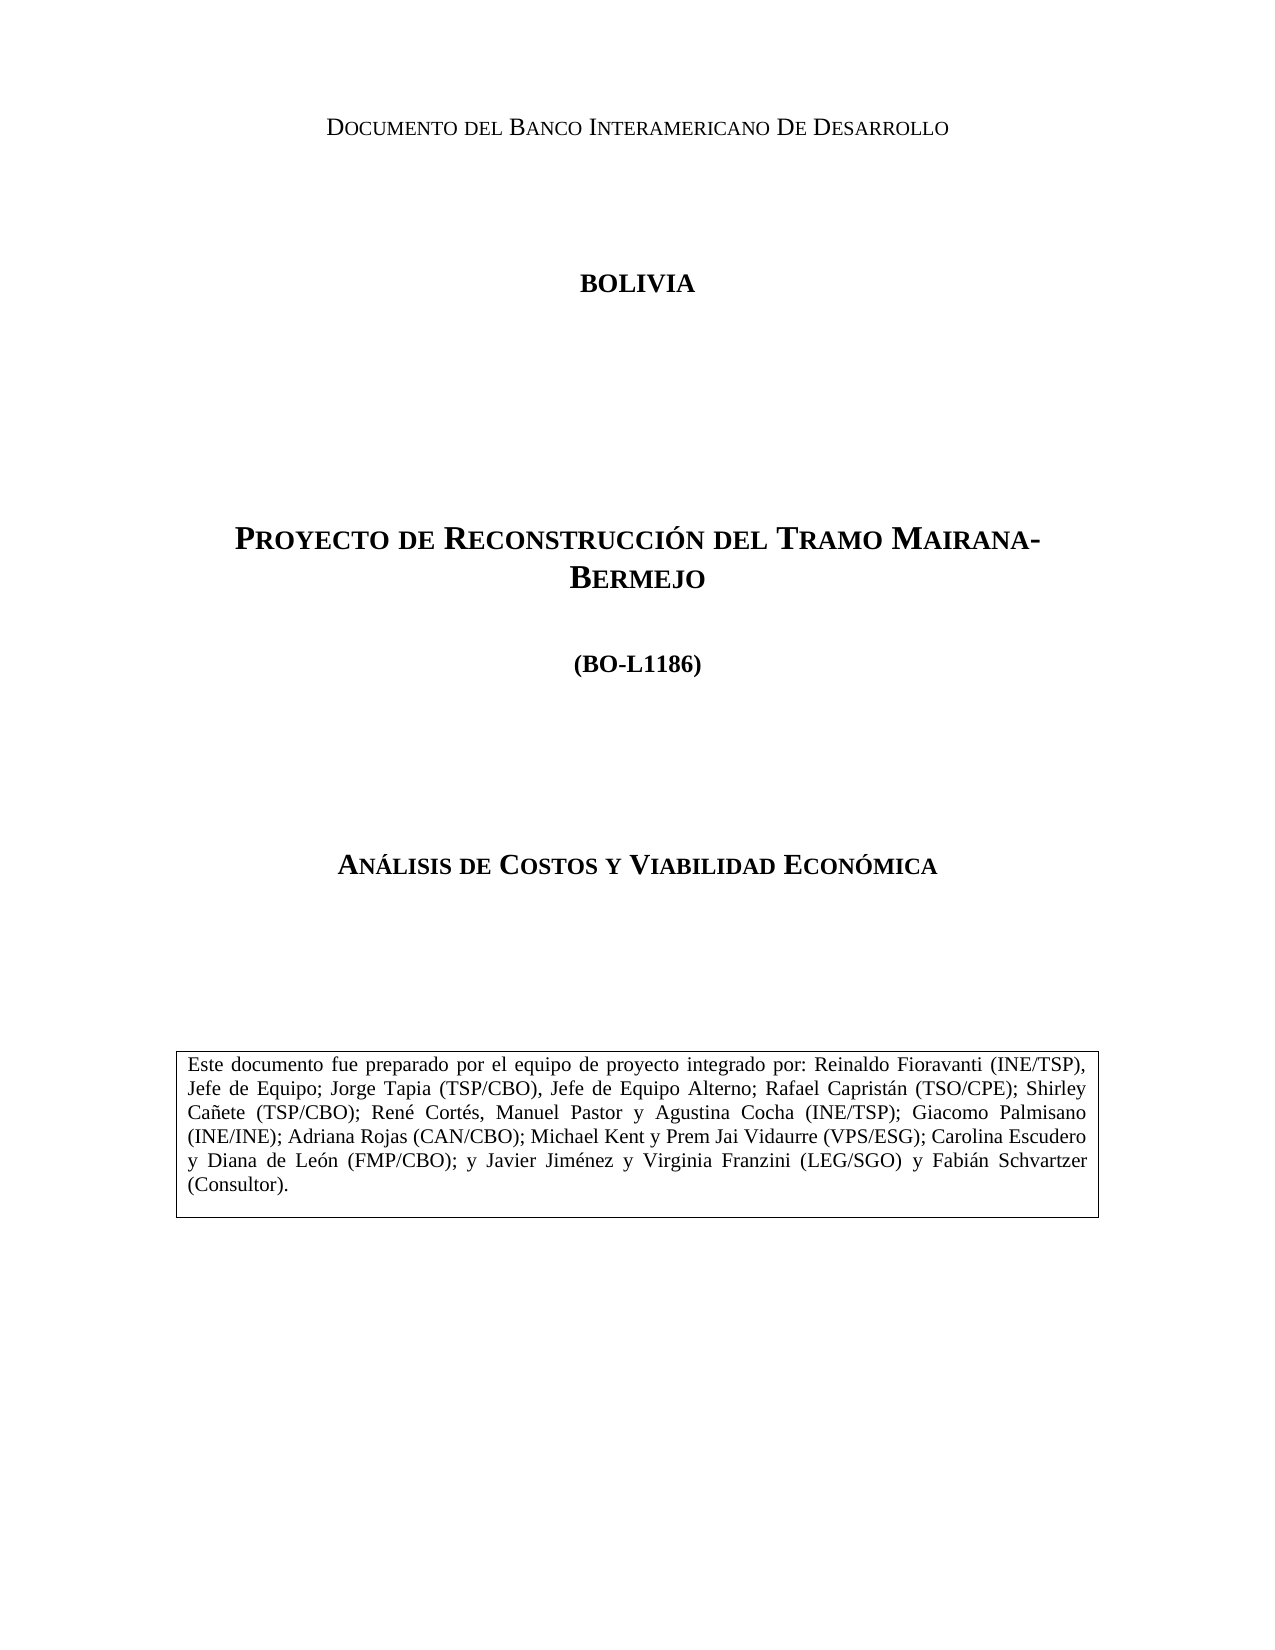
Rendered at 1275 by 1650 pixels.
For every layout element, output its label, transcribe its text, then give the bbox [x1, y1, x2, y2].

text (BO-L1186) [187, 649, 1087, 678]
text Documento del Banco Interamericano De Desarrollo [187, 112, 1087, 141]
text Análisis de Costos y Viabilidad Económica [187, 847, 1087, 881]
table_header Este documento fue preparado por el equipo de proyecto integrado por: Reinaldo Fioravanti (INE/TSP), Jefe de Equipo; Jorge Tapia (TSP/CBO), Jefe de Equipo Alterno; Rafael Capristán (TSO/CPE); Shirley Cañete (TSP/CBO); René Cortés, Manuel Pastor y Agustina Cocha (INE/TSP); Giacomo Palmisano (INE/INE); Adriana Rojas (CAN/CBO); Michael Kent y Prem Jai Vidaurre (VPS/ESG); Carolina Escudero y Diana de León (FMP/CBO); y Javier Jiménez y Virginia Franzini (LEG/SGO) y Fabián Schvartzer (Consultor). [177, 1052, 1098, 1217]
text bolivia [187, 261, 1087, 299]
text Proyecto de Reconstrucción del Tramo Mairana-Bermejo [187, 519, 1087, 595]
